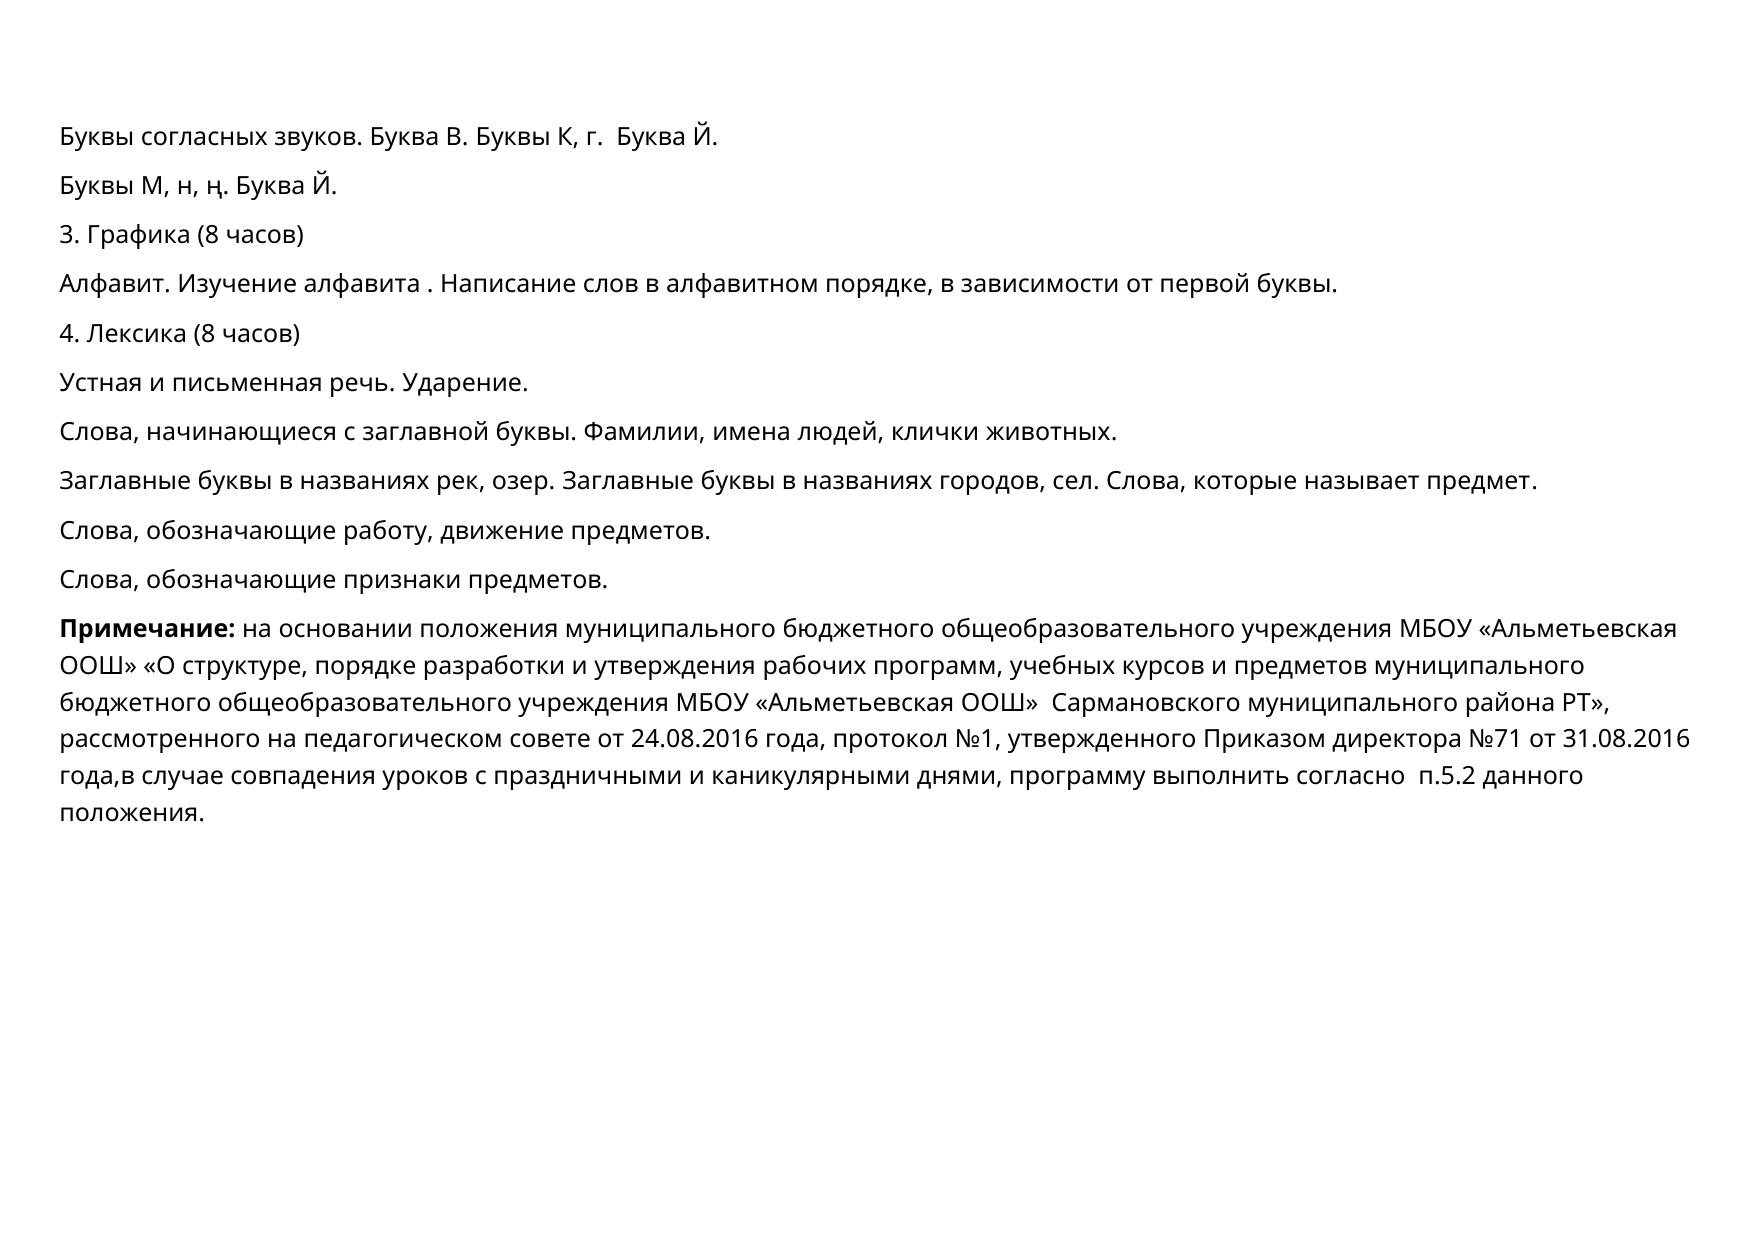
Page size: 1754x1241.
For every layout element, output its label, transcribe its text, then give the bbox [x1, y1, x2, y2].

text Слова, обозначающие работу, движение предметов. [59, 512, 1695, 546]
text Устная и письменная речь. Ударение. [59, 364, 1695, 398]
text Слова, обозначающие признаки предметов. [59, 562, 1695, 596]
text 4. Лексика (8 часов) [59, 315, 1695, 349]
text Заглавные буквы в названиях рек, озер. Заглавные буквы в названиях городов, сел. Слова, которые называет предмет. [59, 463, 1695, 497]
text Буквы М, н, ң. Буква Й. [59, 167, 1695, 201]
text Алфавит. Изучение алфавита . Написание слов в алфавитном порядке, в зависимости от первой буквы. [59, 266, 1695, 300]
text 3. Графика (8 часов) [59, 217, 1695, 251]
text Буквы согласных звуков. Буква В. Буквы К, г. Буква Й. [59, 118, 1695, 152]
text Слова, начинающиеся с заглавной буквы. Фамилии, имена людей, клички животных. [59, 414, 1695, 448]
text Примечание: на основании положения муниципального бюджетного общеобразовательного учреждения МБОУ «Альметьевская ООШ» «О структуре, порядке разработки и утверждения рабочих программ, учебных курсов и предметов муниципального бюджетного общеобразовательного учреждения МБОУ «Альметьевская ООШ» Сармановского муниципального района РТ», рассмотренного на педагогическом совете от 24.08.2016 года, протокол №1, утвержденного Приказом директора №71 от 31.08.2016 года,в случае совпадения уроков с праздничными и каникулярными днями, программу выполнить согласно п.5.2 данного положения. [59, 611, 1695, 829]
